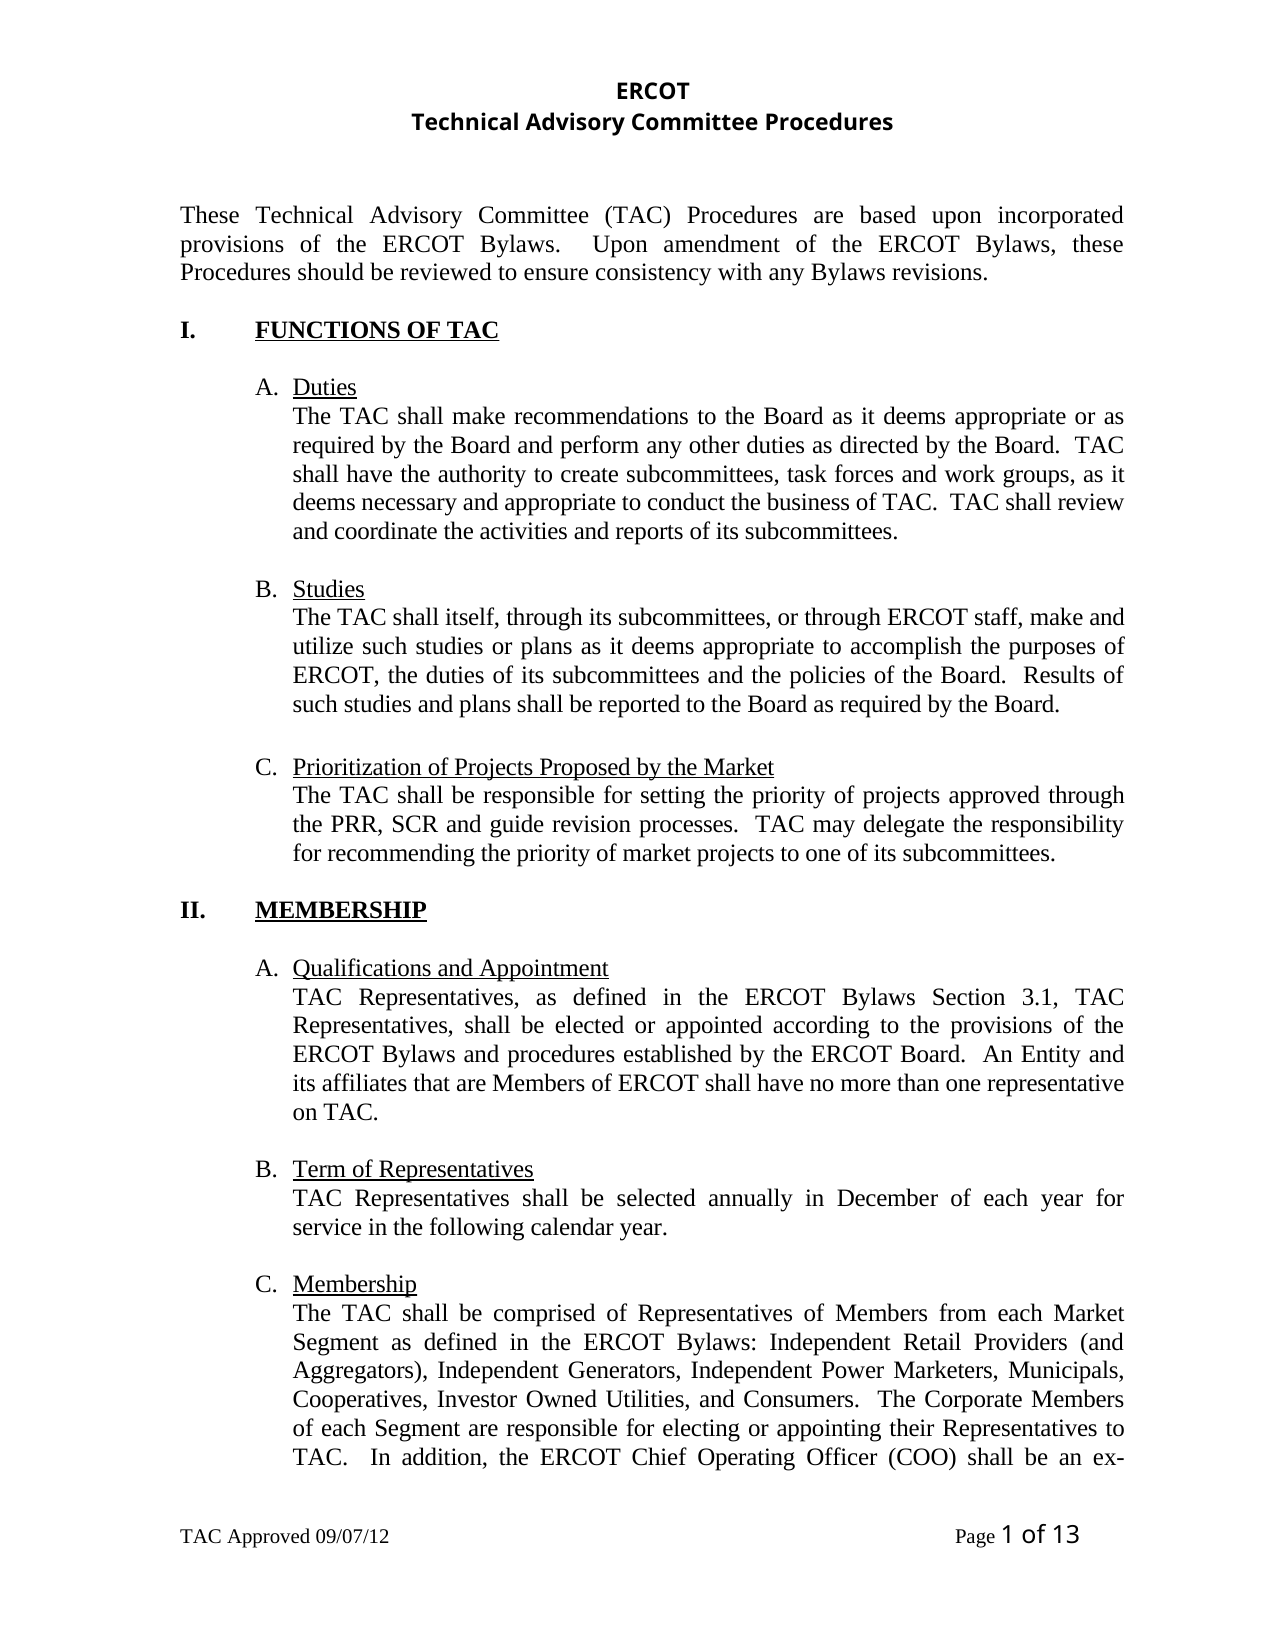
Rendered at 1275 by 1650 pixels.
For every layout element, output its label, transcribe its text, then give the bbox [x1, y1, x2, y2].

text These Technical Advisory Committee (TAC) Procedures are based upon incorporated provisions of the ERCOT Bylaws. Upon amendment of the ERCOT Bylaws, these Procedures should be reviewed to ensure consistency with any Bylaws revisions. [180, 200, 1125, 286]
text C. Membership [180, 1269, 1125, 1298]
text The TAC shall be responsible for setting the priority of projects approved through the PRR, SCR and guide revision processes. TAC may delegate the responsibility for recommending the priority of market projects to one of its subcommittees. [180, 780, 1125, 867]
text B. Studies [180, 574, 1125, 602]
text A. Duties [180, 372, 1125, 401]
text The TAC shall itself, through its subcommittees, or through ERCOT staff, make and utilize such studies or plans as it deems appropriate to accomplish the purposes of ERCOT, the duties of its subcommittees and the policies of the Board. Results of such studies and plans shall be reported to the Board as required by the Board. [180, 602, 1125, 717]
text B. Term of Representatives [180, 1154, 1125, 1183]
text I. FUNCTIONS OF TAC [180, 315, 1125, 344]
text TAC Representatives shall be selected annually in December of each year for service in the following calendar year. [180, 1183, 1125, 1240]
text The TAC shall make recommendations to the Board as it deems appropriate or as required by the Board and perform any other duties as directed by the Board. TAC shall have the authority to create subcommittees, task forces and work groups, as it deems necessary and appropriate to conduct the business of TAC. TAC shall review and coordinate the activities and reports of its subcommittees. [105, 401, 1125, 545]
text C. Prioritization of Projects Proposed by the Market [180, 752, 1125, 780]
text II. MEMBERSHIP [180, 895, 1125, 924]
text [180, 1298, 1125, 1470]
text A. Qualifications and Appointment [180, 953, 1125, 982]
text TAC Representatives, as defined in the ERCOT Bylaws Section 3.1, TAC Representatives, shall be elected or appointed according to the provisions of the ERCOT Bylaws and procedures established by the ERCOT Board. An Entity and its affiliates that are Members of ERCOT shall have no more than one representative on TAC. [180, 982, 1125, 1125]
